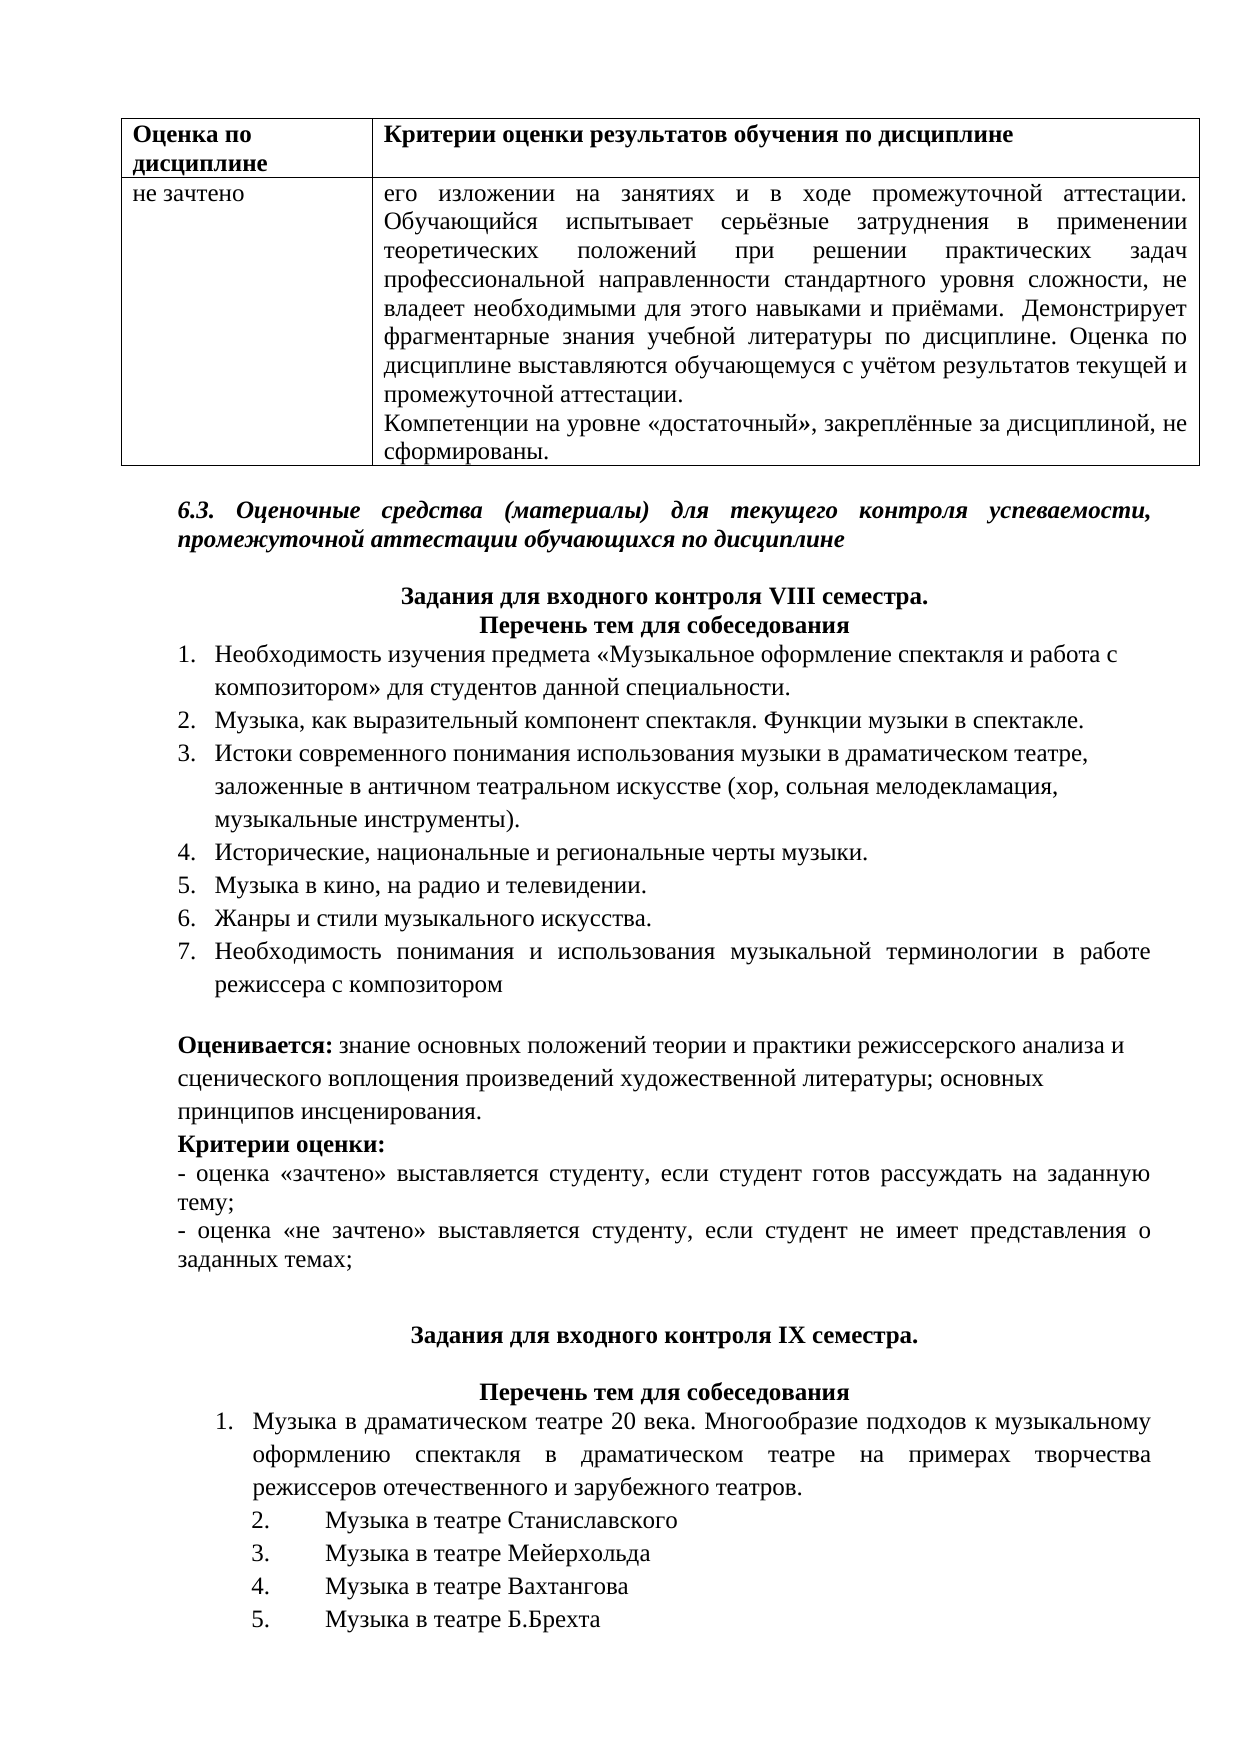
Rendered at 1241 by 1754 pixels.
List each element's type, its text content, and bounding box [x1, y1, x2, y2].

text - оценка «зачтено» выставляется студенту, если студент готов рассуждать на заданную тему; [177, 1158, 1152, 1215]
table_header Критерии оценки результатов обучения по дисциплине [373, 119, 1199, 177]
text Задания для входного контроля IX семестра. [177, 1320, 1152, 1348]
table_cell «неудовлетворительно»/ не зачтено [122, 178, 372, 465]
list Музыка в кино, на радио и телевидении. [177, 870, 1152, 899]
text Задания для входного контроля VIII семестра. [177, 581, 1152, 610]
list Жанры и стили музыкального искусства. [177, 903, 1152, 932]
list Музыка в драматическом театре 20 века. Многообразие подходов к музыкальному оформлению спектакля в драматическом театре на примерах творчества режиссеров отечественного и зарубежного театров. [215, 1406, 1152, 1501]
text 6.3. Оценочные средства (материалы) для текущего контроля успеваемости, промежуточной аттестации обучающихся по дисциплине [177, 495, 1152, 552]
list Музыка, как выразительный компонент спектакля. Функции музыки в спектакле. [177, 705, 1152, 733]
list Музыка в театре Станиславского [177, 1505, 1152, 1534]
table_header Оценка по дисциплине [122, 119, 372, 177]
list Музыка в театре Мейерхольда [177, 1538, 1152, 1567]
list Необходимость понимания и использования музыкальной терминологии в работе режиссера с композитором [177, 936, 1152, 998]
list Музыка в театре Б.Брехта [177, 1604, 1152, 1633]
list Необходимость изучения предмета «Музыкальное оформление спектакля и работа с композитором» для студентов данной специальности. [177, 639, 1152, 701]
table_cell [373, 178, 1199, 465]
text Критерии оценки: [177, 1129, 1152, 1158]
text - оценка «не зачтено» выставляется студенту, если студент не имеет представления о заданных темах; [177, 1215, 1152, 1273]
list Истоки современного понимания использования музыки в драматическом театре, заложенные в античном театральном искусстве (хор, сольная мелодекламация, музыкальные инструменты). [177, 738, 1152, 833]
list Музыка в театре Вахтангова [177, 1571, 1152, 1600]
text Перечень тем для собеседования [177, 1377, 1152, 1406]
list Исторические, национальные и региональные черты музыки. [177, 837, 1152, 866]
text Оценивается: знание основных положений теории и практики режиссерского анализа и сценического воплощения произведений художественной литературы; основных принципов инсценирования. [177, 1030, 1152, 1125]
text Перечень тем для собеседования [177, 610, 1152, 639]
